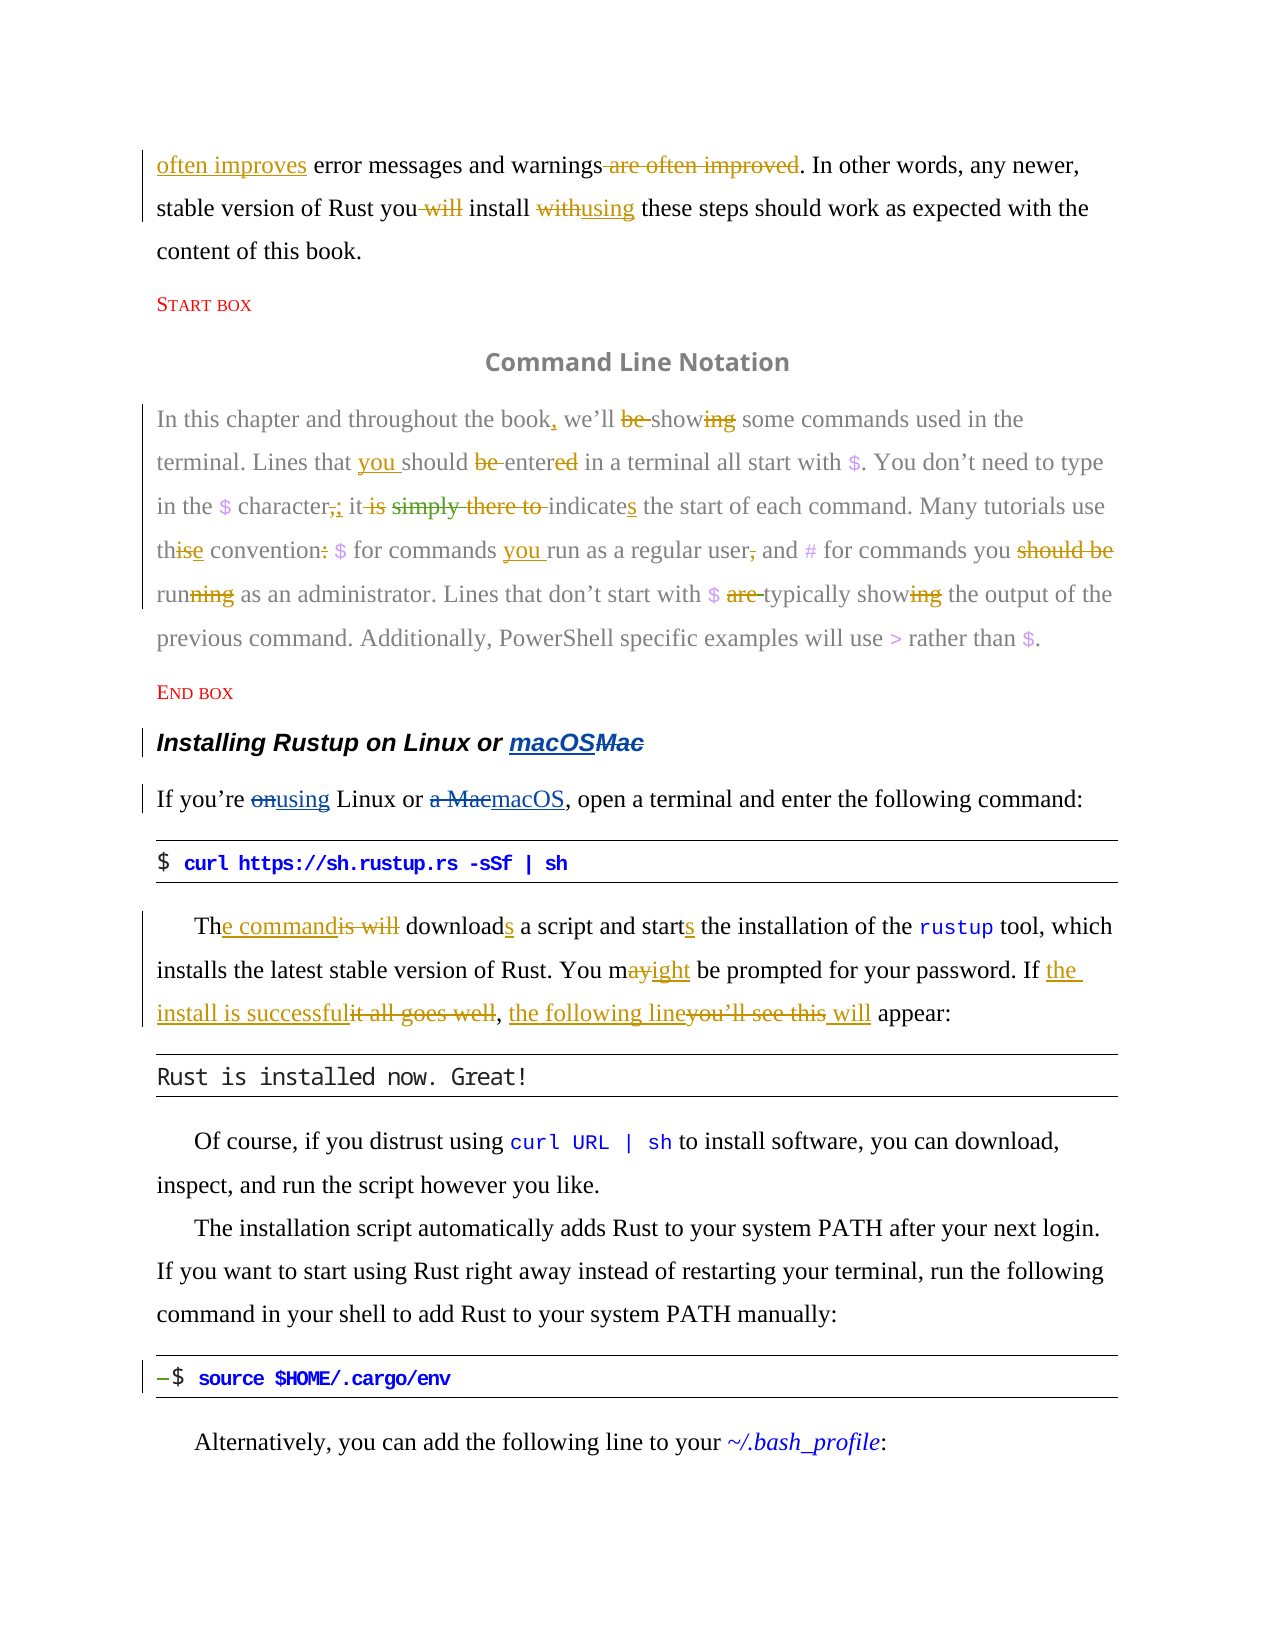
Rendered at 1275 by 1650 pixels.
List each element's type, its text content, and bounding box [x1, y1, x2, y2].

text Of course, if you distrust using curl URL | sh to install software, you can download, inspect, and run the script however you like. [156, 1126, 1118, 1198]
text $ source $HOME/.cargo/env [156, 1356, 1118, 1397]
text The installation script automatically adds Rust to your system PATH after your next login. If you want to start using Rust right away instead of restarting your terminal, run the following command in your shell to add Rust to your system PATH manually: [156, 1213, 1118, 1328]
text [156, 150, 1118, 265]
text Installing Rustup on Linux or [156, 728, 1118, 757]
text Start box [156, 292, 1118, 316]
text Rust is installed now. Great! [156, 1055, 1118, 1096]
text Command Line Notation [156, 344, 1118, 379]
text If you’re Linux or , open a terminal and enter the following command: [156, 784, 1118, 813]
text $ curl https://sh.rustup.rs -sSf | sh [156, 841, 1118, 882]
text Alternatively, you can add the following line to your ~/.bash_profile: [156, 1427, 1118, 1455]
text In this chapter and throughout the book we’ll show some commands used in the terminal. Lines that should enter in a terminal all start with $. You don’t need to type in the $ character it indicate the start of each command. Many tutorials use th convention $ for commands run as a regular user and # for commands you run as an administrator. Lines that don’t start with $ typically show the output of the previous command. Additionally, PowerShell specific examples will use > rather than $. [156, 404, 1118, 652]
text End box [156, 680, 1118, 704]
text Th download a script and start the installation of the rustup tool, which installs the latest stable version of Rust. You m be prompted for your password. If , appear: [156, 911, 1118, 1027]
